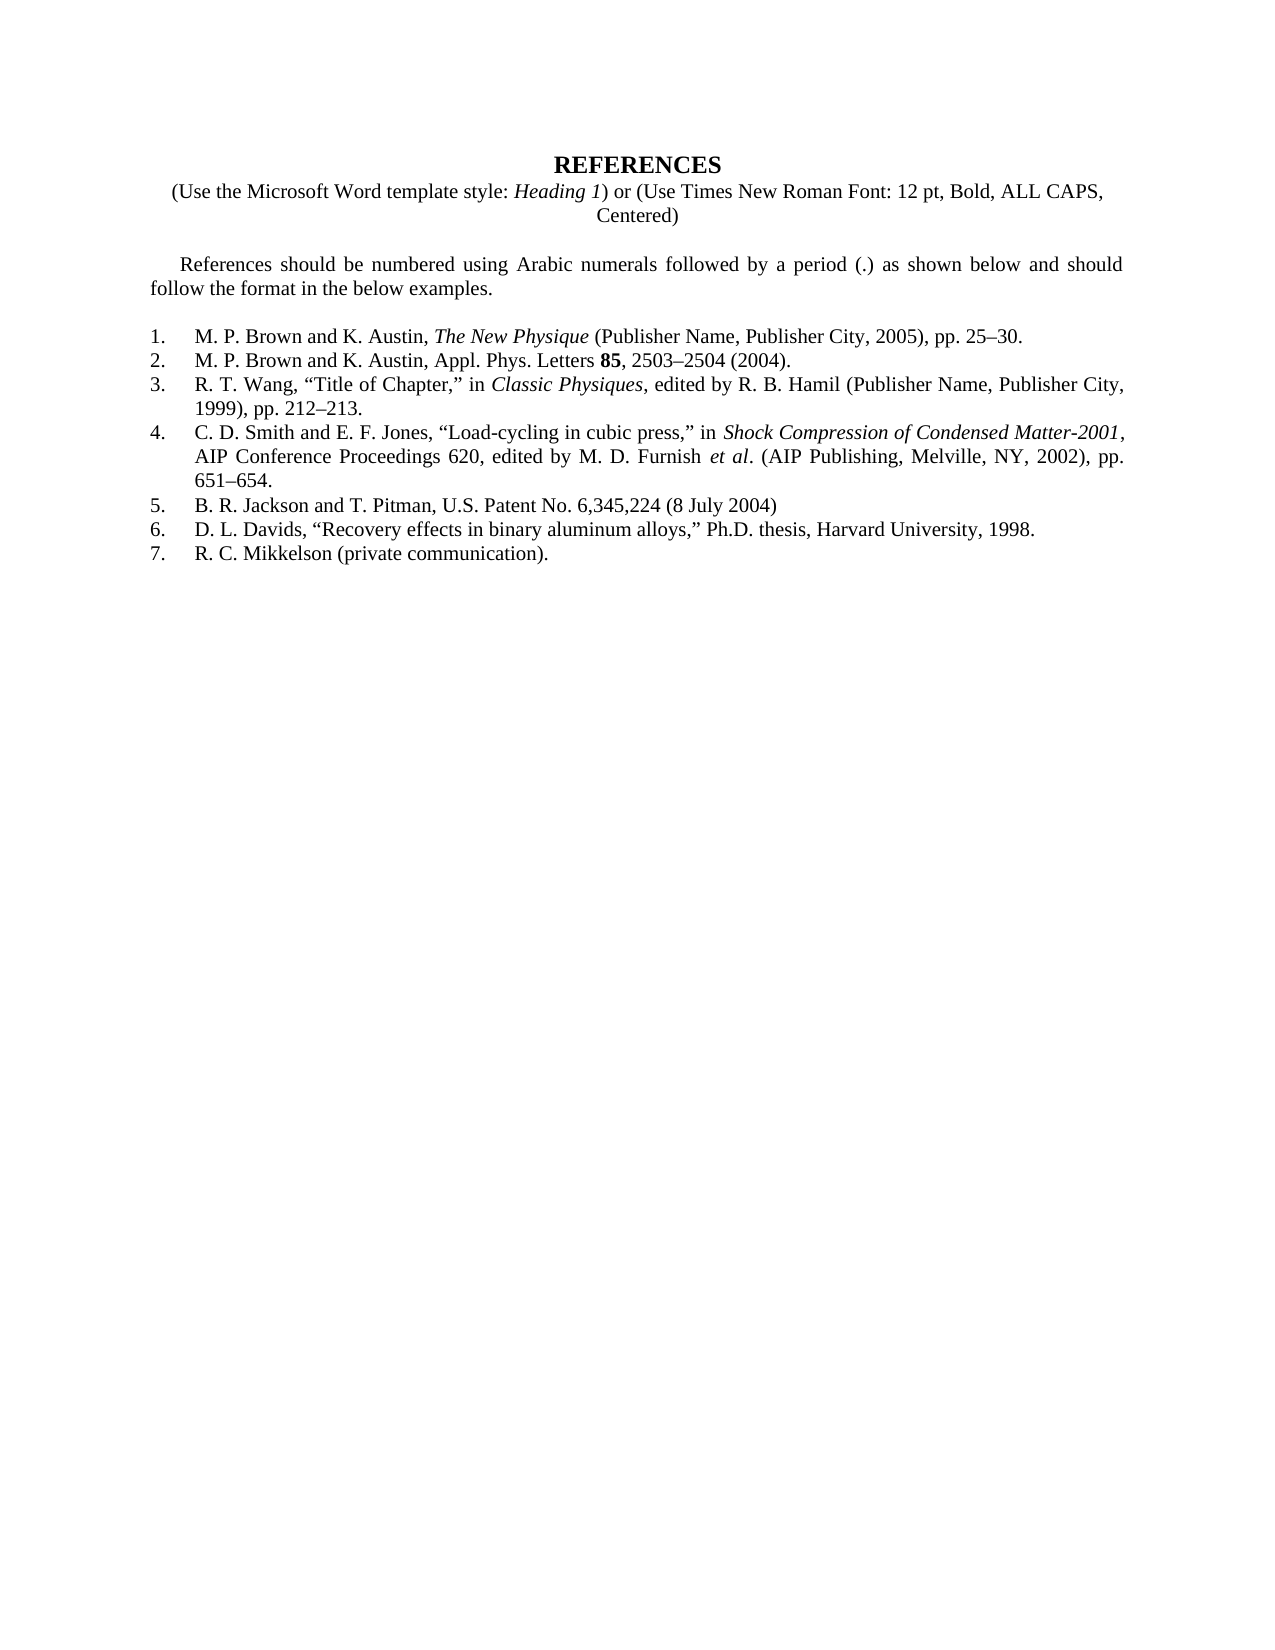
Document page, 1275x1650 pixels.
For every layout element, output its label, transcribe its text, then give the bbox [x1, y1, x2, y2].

text M. P. Brown and K. Austin, Appl. Phys. Letters 85, 2503–2504 (2004). [150, 348, 1125, 372]
subtitle References (Use the Microsoft Word template style: Heading 1) or (Use Times New Roman Font: 12 pt, Bold, ALL CAPS, Centered) [150, 150, 1125, 227]
text M. P. Brown and K. Austin, The New Physique (Publisher Name, Publisher City, 2005), pp. 25–30. [150, 324, 1125, 348]
text D. L. Davids, “Recovery effects in binary aluminum alloys,” Ph.D. thesis, Harvard University, 1998. [150, 517, 1125, 541]
text R. T. Wang, “Title of Chapter,” in Classic Physiques, edited by R. B. Hamil (Publisher Name, Publisher City, 1999), pp. 212–213. [150, 372, 1125, 420]
text B. R. Jackson and T. Pitman, U.S. Patent No. 6,345,224 (8 July 2004) [150, 492, 1125, 517]
text References should be numbered using Arabic numerals followed by a period (.) as shown below and should follow the format in the below examples. [150, 252, 1125, 300]
text R. C. Mikkelson (private communication). [150, 541, 1125, 565]
text C. D. Smith and E. F. Jones, “Load-cycling in cubic press,” in Shock Compression of Condensed Matter-2001, AIP Conference Proceedings 620, edited by M. D. Furnish et al. (AIP Publishing, Melville, NY, 2002), pp. 651–654. [150, 420, 1125, 492]
